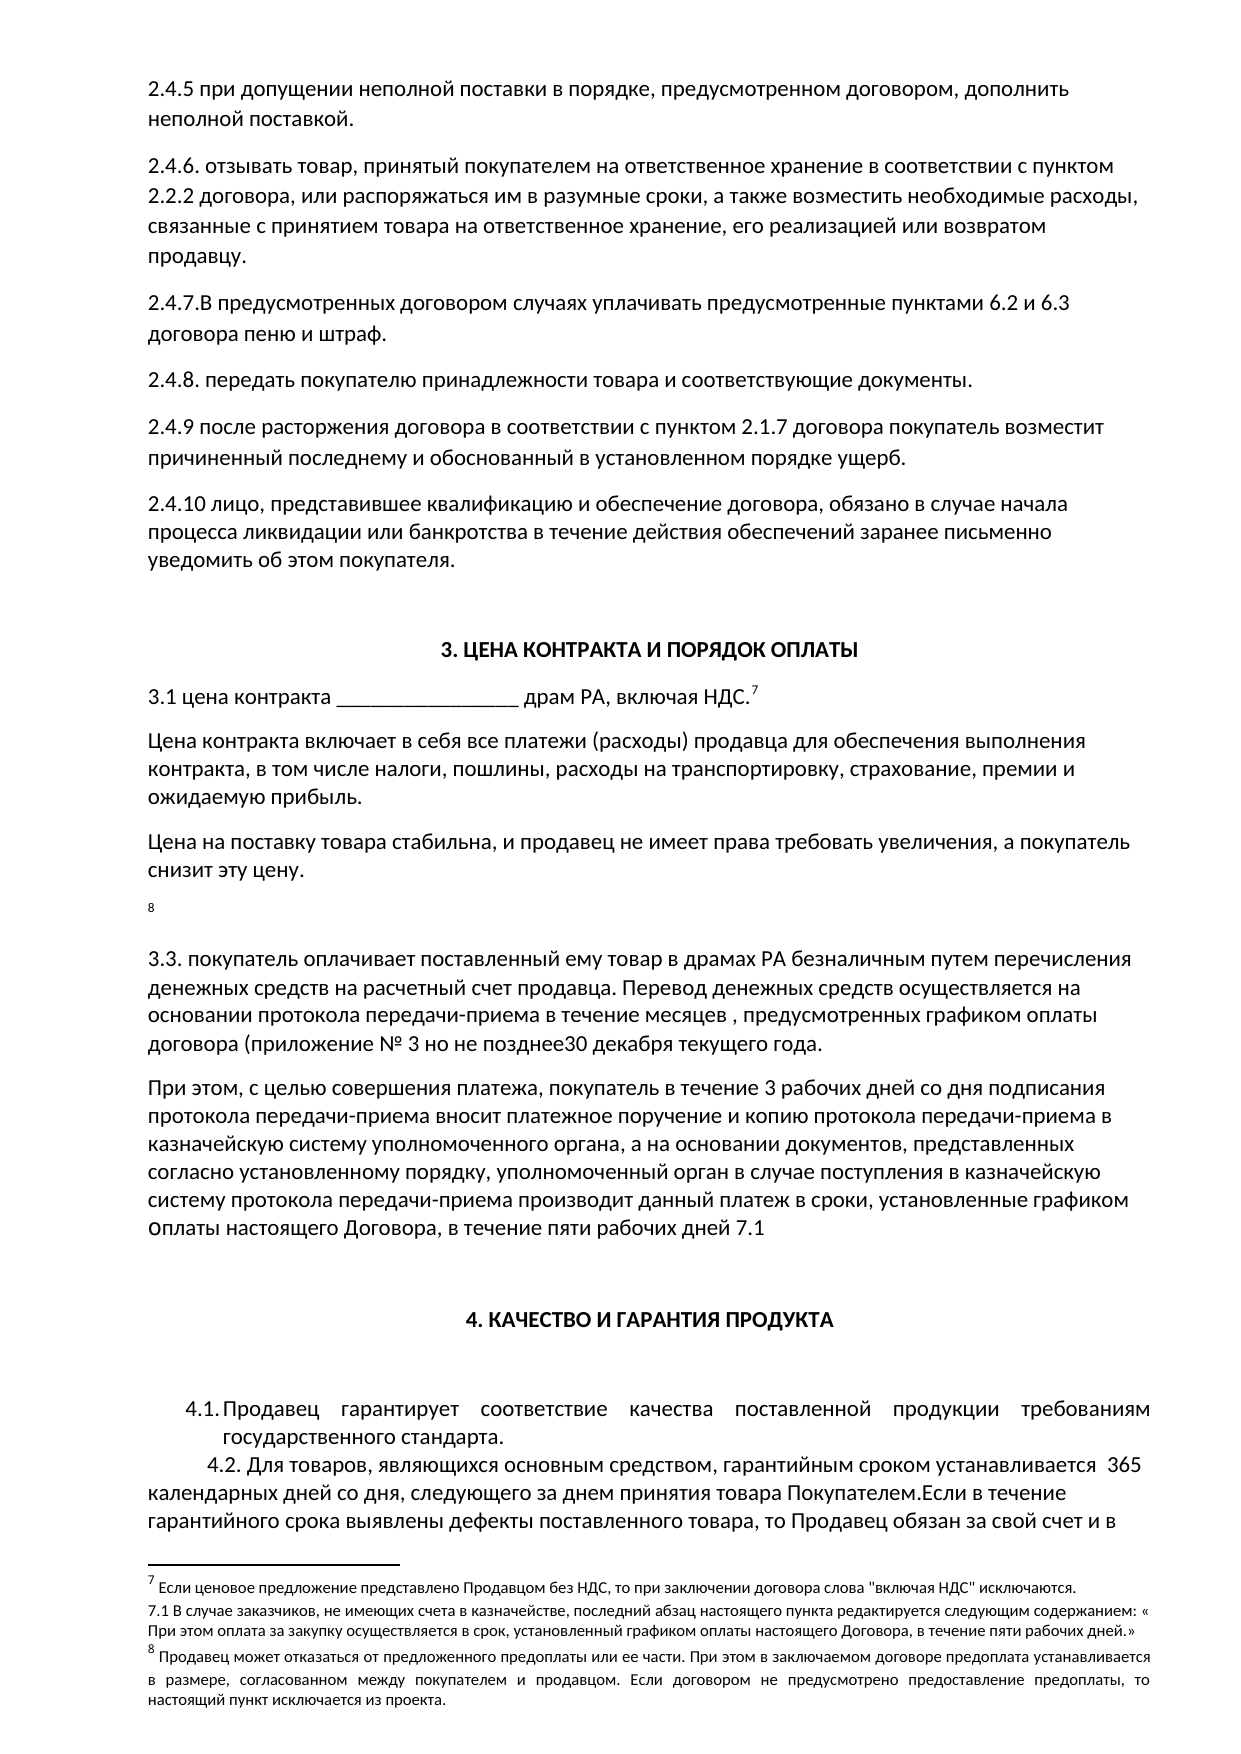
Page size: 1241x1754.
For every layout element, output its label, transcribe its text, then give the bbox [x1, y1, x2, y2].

list Продавец гарантирует соответствие качества поставленной продукции требованиям государственного стандарта. [185, 1394, 1152, 1450]
text 2.4.10 лицо, представившее квалификацию и обеспечение договора, обязано в случае начала процесса ликвидации или банкротства в течение действия обеспечений заранее письменно уведомить об этом покупателя. [148, 489, 1152, 573]
text При этом, с целью совершения платежа, покупатель в течение 3 рабочих дней со дня подписания протокола передачи-приема вносит платежное поручение и копию протокола передачи-приема в казначейскую систему уполномоченного органа, а на основании документов, представленных согласно установленному порядку, уполномоченный орган в случае поступления в казначейскую систему протокола передачи-приема производит данный платеж в сроки, установленные графиком օплаты настоящего Договора, в течение пяти рабочих дней 7.1 [148, 1073, 1152, 1241]
text 3.3. покупатель оплачивает поставленный ему товар в драмах РА безналичным путем перечисления денежных средств на расчетный счет продавца. Перевод денежных средств осуществляется на основании протокола передачи-приема в течение месяцев , предусмотренных графиком оплаты договора (приложение № 3 но не позднее30 декабря текущего года. [148, 944, 1152, 1057]
text Цена на поставку товара стабильна, и продавец не имеет права требовать увеличения, а покупатель снизит эту цену. [148, 827, 1152, 883]
text 2.4.9 после расторжения договора в соответствии с пунктом 2.1.7 договора покупатель возместит причиненный последнему и обоснованный в установленном порядке ущерб. [148, 412, 1152, 471]
text 4. КАЧЕСТВО И ГАРАНТИЯ ПРОДУКТА [148, 1305, 1152, 1333]
text 2.4.6. отзывать товар, принятый покупателем на ответственное хранение в соответствии с пунктом 2.2.2 договора, или распоряжаться им в разумные сроки, а также возместить необходимые расходы, связанные с принятием товара на ответственное хранение, его реализацией или возвратом продавцу. [148, 151, 1152, 269]
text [148, 1450, 1152, 1534]
text 2.4.5 при допущении неполной поставки в порядке, предусмотренном договором, дополнить неполной поставкой. [148, 74, 1152, 132]
text 2.4.7.В предусмотренных договором случаях уплачивать предусмотренные пунктами 6.2 и 6.3 договора пеню и штраф. [148, 288, 1152, 347]
text 3. ЦЕНА КОНТРАКТА И ПОРЯДОК ОПЛАТЫ [148, 635, 1152, 663]
text 2.4.8. передать покупателю принадлежности товара и соответствующие документы. [148, 366, 1152, 393]
text 3.1 цена контракта ________________ драм РА, включая НДС. [148, 682, 1152, 710]
text Цена контракта включает в себя все платежи (расходы) продавца для обеспечения выполнения контракта, в том числе налоги, пошлины, расходы на транспортировку, страхование, премии и ожидаемую прибыль. [148, 726, 1152, 811]
